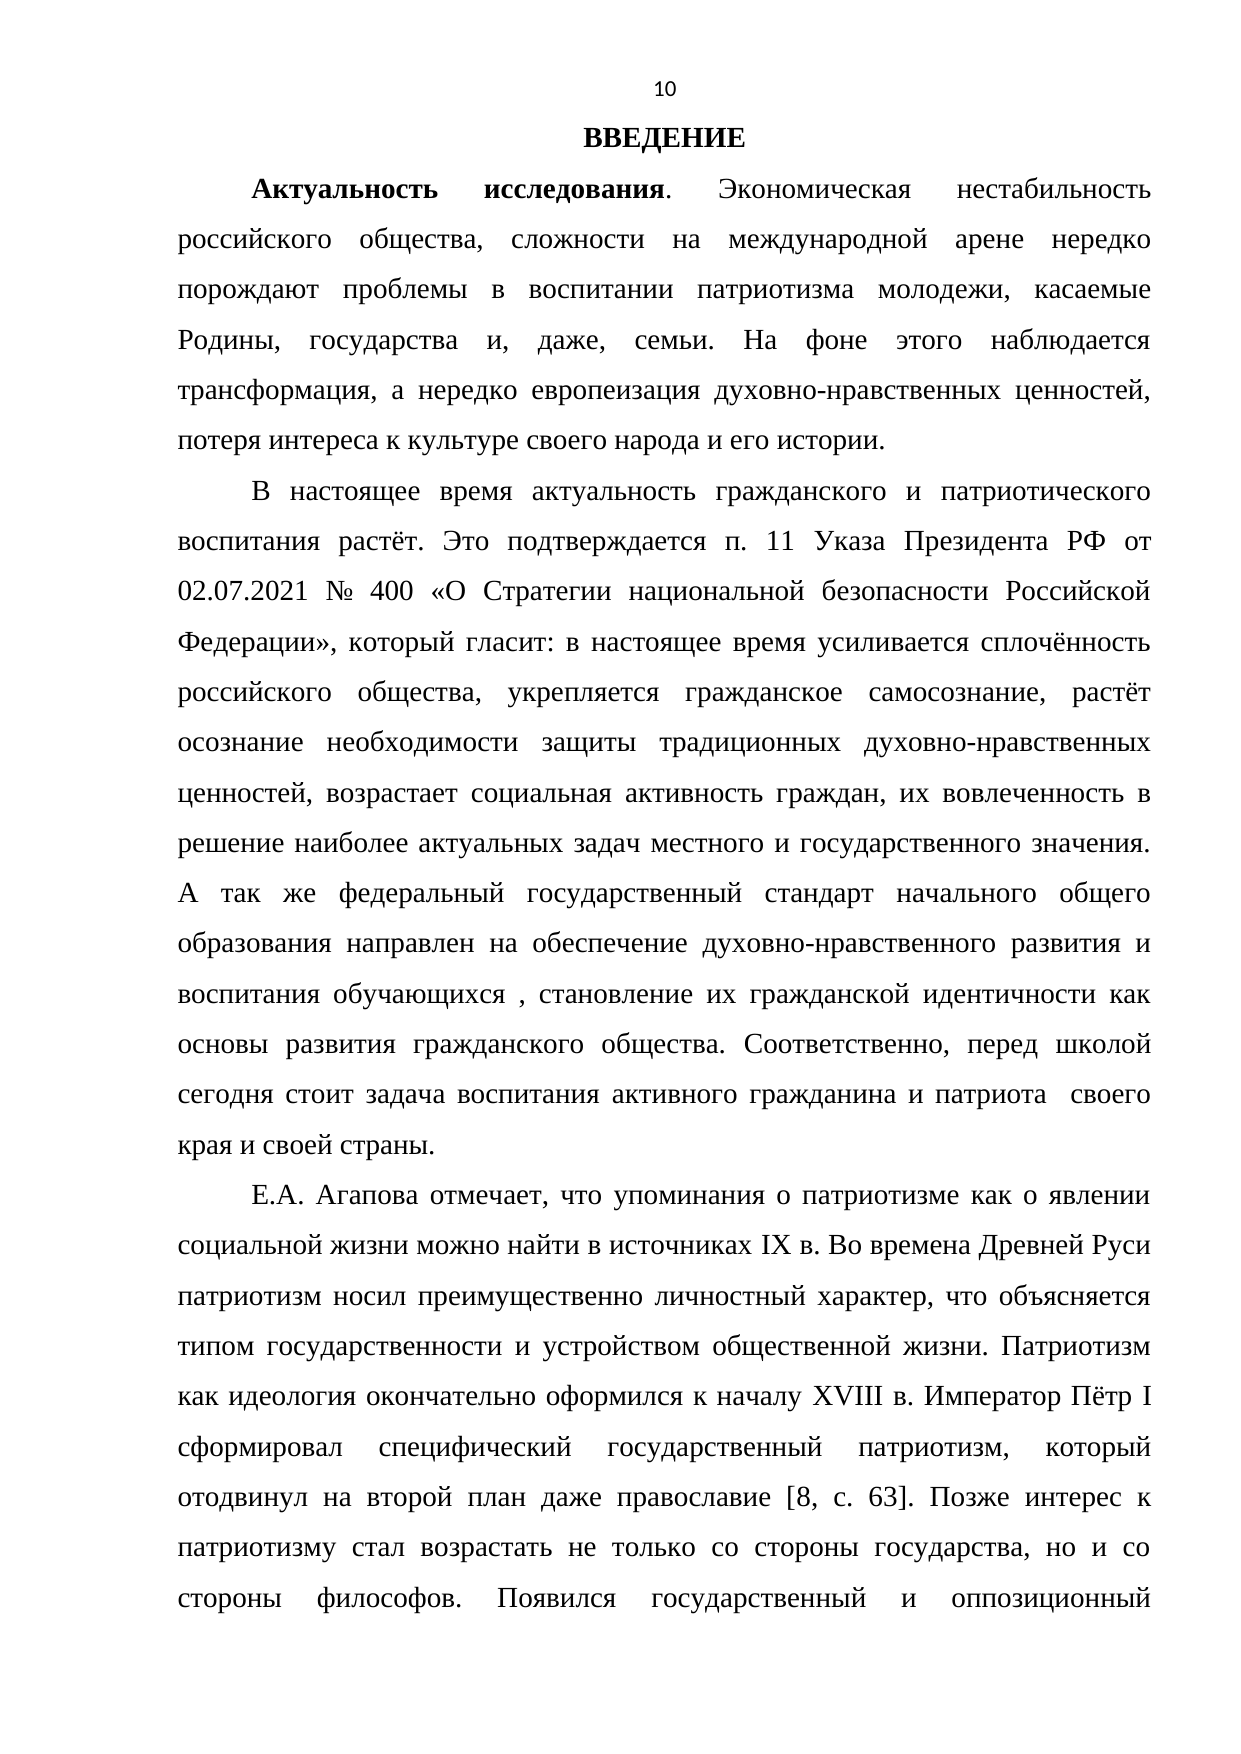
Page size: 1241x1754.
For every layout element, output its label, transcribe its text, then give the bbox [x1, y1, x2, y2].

subtitle ВВЕДЕНИЕ [177, 121, 1152, 154]
text В настоящее время актуальность гражданского и патриотического воспитания растёт. Это подтверждается п. 11 Указа Президента РФ от 02.07.2021 № 400 «О Стратегии национальной безопасности Российской Федерации», который гласит: в настоящее время усиливается сплочённость российского общества, укрепляется гражданское самосознание, растёт осознание необходимости защиты традиционных духовно-нравственных ценностей, возрастает социальная активность граждан, их вовлеченность в решение наиболее актуальных задач местного и государственного значения. А так же федеральный государственный стандарт начального общего образования направлен на обеспечение духовно-нравственного развития и воспитания обучающихся , становление их гражданской идентичности как основы развития гражданского общества. Соответственно, перед школой сегодня стоит задача воспитания активного гражданина и патриота своего края и своей страны. [177, 473, 1152, 1160]
text Актуальность исследования. Экономическая нестабильность российского общества, сложности на международной арене нередко порождают проблемы в воспитании патриотизма молодежи, касаемые Родины, государства и, даже, семьи. На фоне этого наблюдается трансформация, а нередко европеизация духовно-нравственных ценностей, потеря интереса к культуре своего народа и его истории. [177, 171, 1152, 456]
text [177, 1177, 1152, 1613]
